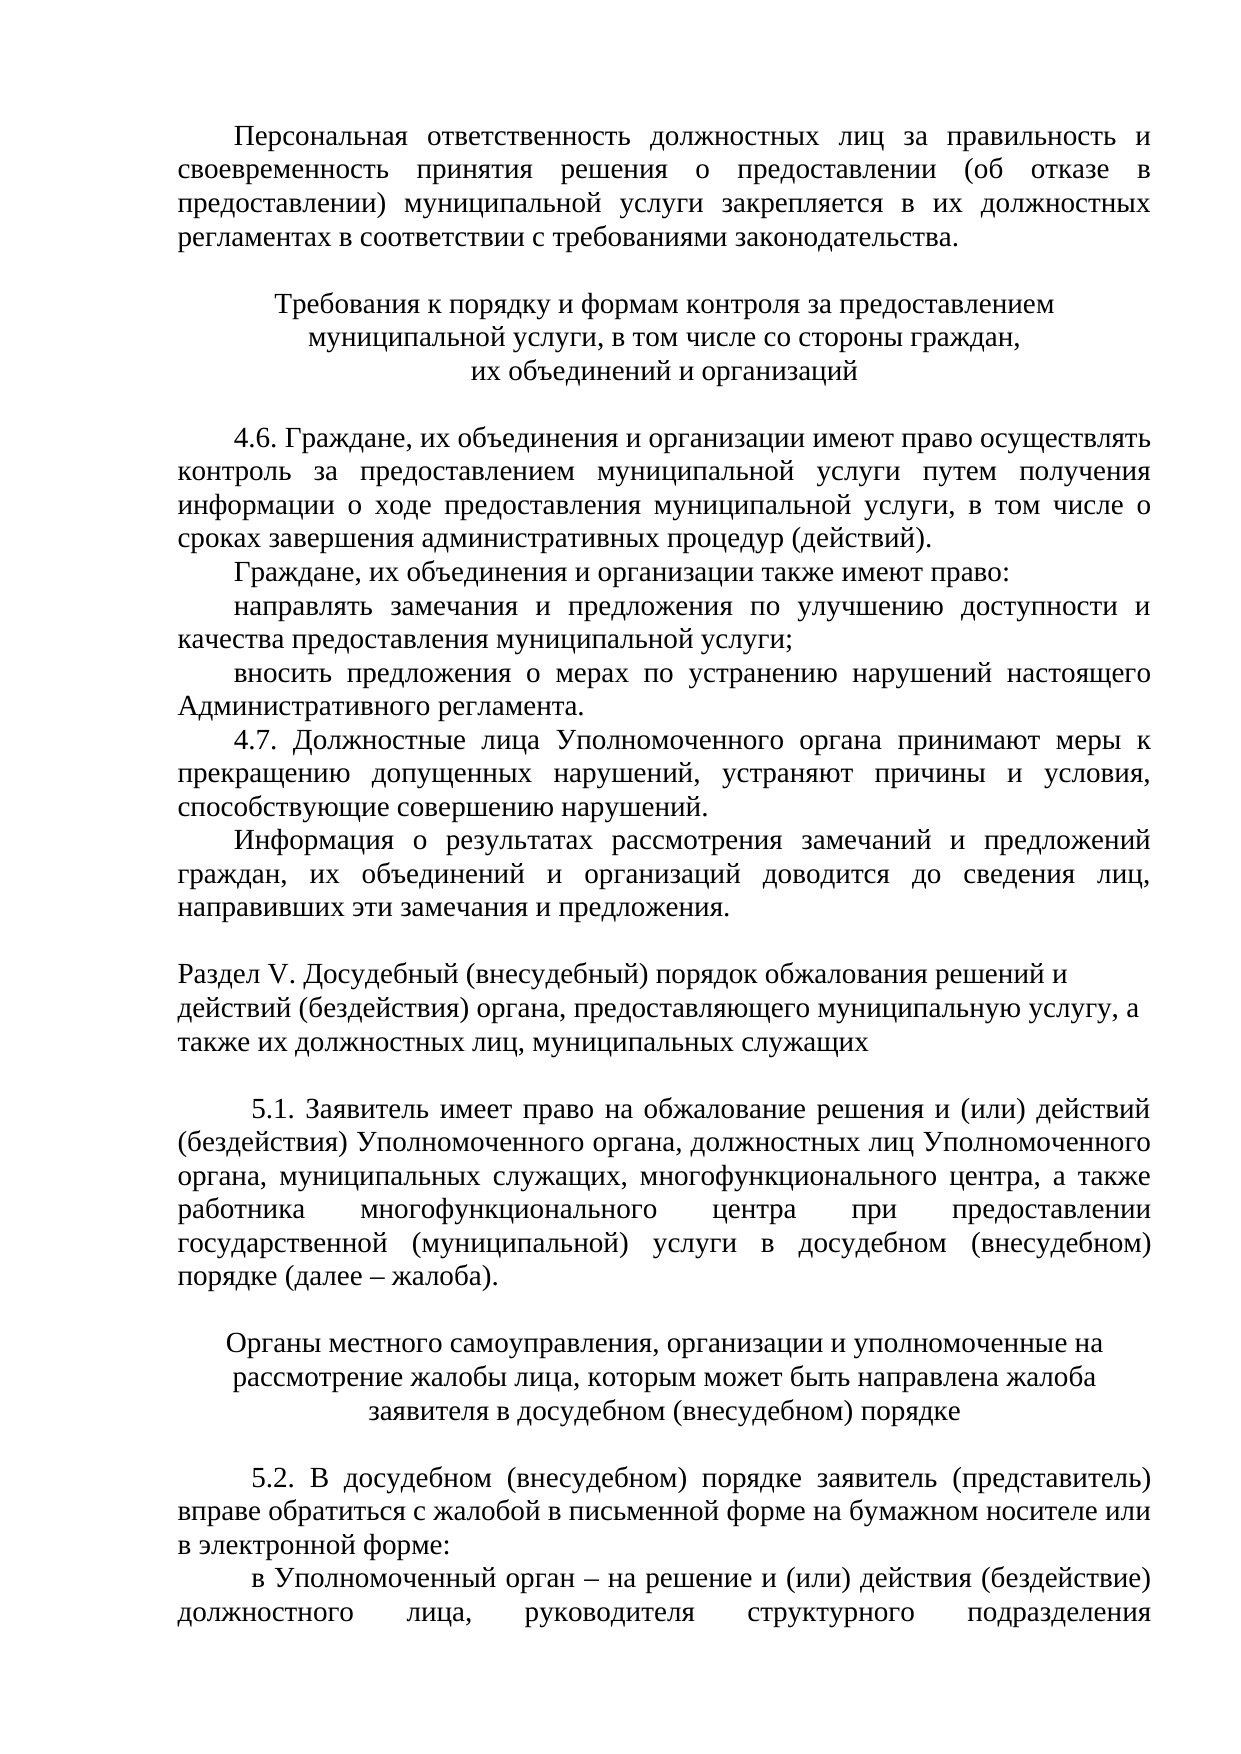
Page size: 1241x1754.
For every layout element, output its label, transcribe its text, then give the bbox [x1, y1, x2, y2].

text 5.2. В досудебном (внесудебном) порядке заявитель (представитель) вправе обратиться с жалобой в письменной форме на бумажном носителе или в электронной форме: [177, 1460, 1152, 1560]
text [177, 1560, 1152, 1627]
text Требования к порядку и формам контроля за предоставлением [177, 286, 1152, 319]
text 5.1. Заявитель имеет право на обжалование решения и (или) действий (бездействия) Уполномоченного органа, должностных лиц Уполномоченного органа, муниципальных служащих, многофункционального центра, а также работника многофункционального центра при предоставлении государственной (муниципальной) услуги в досудебном (внесудебном) порядке (далее – жалоба). [177, 1091, 1152, 1292]
text Органы местного самоуправления, организации и уполномоченные на рассмотрение жалобы лица, которым может быть направлена жалоба заявителя в досудебном (внесудебном) порядке [177, 1326, 1152, 1426]
text 4.7. Должностные лица Уполномоченного органа принимают меры к прекращению допущенных нарушений, устраняют причины и условия, способствующие совершению нарушений. [177, 722, 1152, 822]
text направлять замечания и предложения по улучшению доступности и качества предоставления муниципальной услуги; [177, 588, 1152, 655]
text Персональная ответственность должностных лиц за правильность и своевременность принятия решения о предоставлении (об отказе в предоставлении) муниципальной услуги закрепляется в их должностных регламентах в соответствии с требованиями законодательства. [177, 118, 1152, 252]
text муниципальной услуги, в том числе со стороны граждан, [177, 319, 1152, 353]
text их объединений и организаций [177, 353, 1152, 386]
text 4.6. Граждане, их объединения и организации имеют право осуществлять контроль за предоставлением муниципальной услуги путем получения информации о ходе предоставления муниципальной услуги, в том числе о сроках завершения административных процедур (действий). [177, 420, 1152, 554]
text Граждане, их объединения и организации также имеют право: [177, 554, 1152, 588]
text вносить предложения о мерах по устранению нарушений настоящего Административного регламента. [177, 655, 1152, 722]
text Информация о результатах рассмотрения замечаний и предложений граждан, их объединений и организаций доводится до сведения лиц, направивших эти замечания и предложения. [177, 822, 1152, 923]
